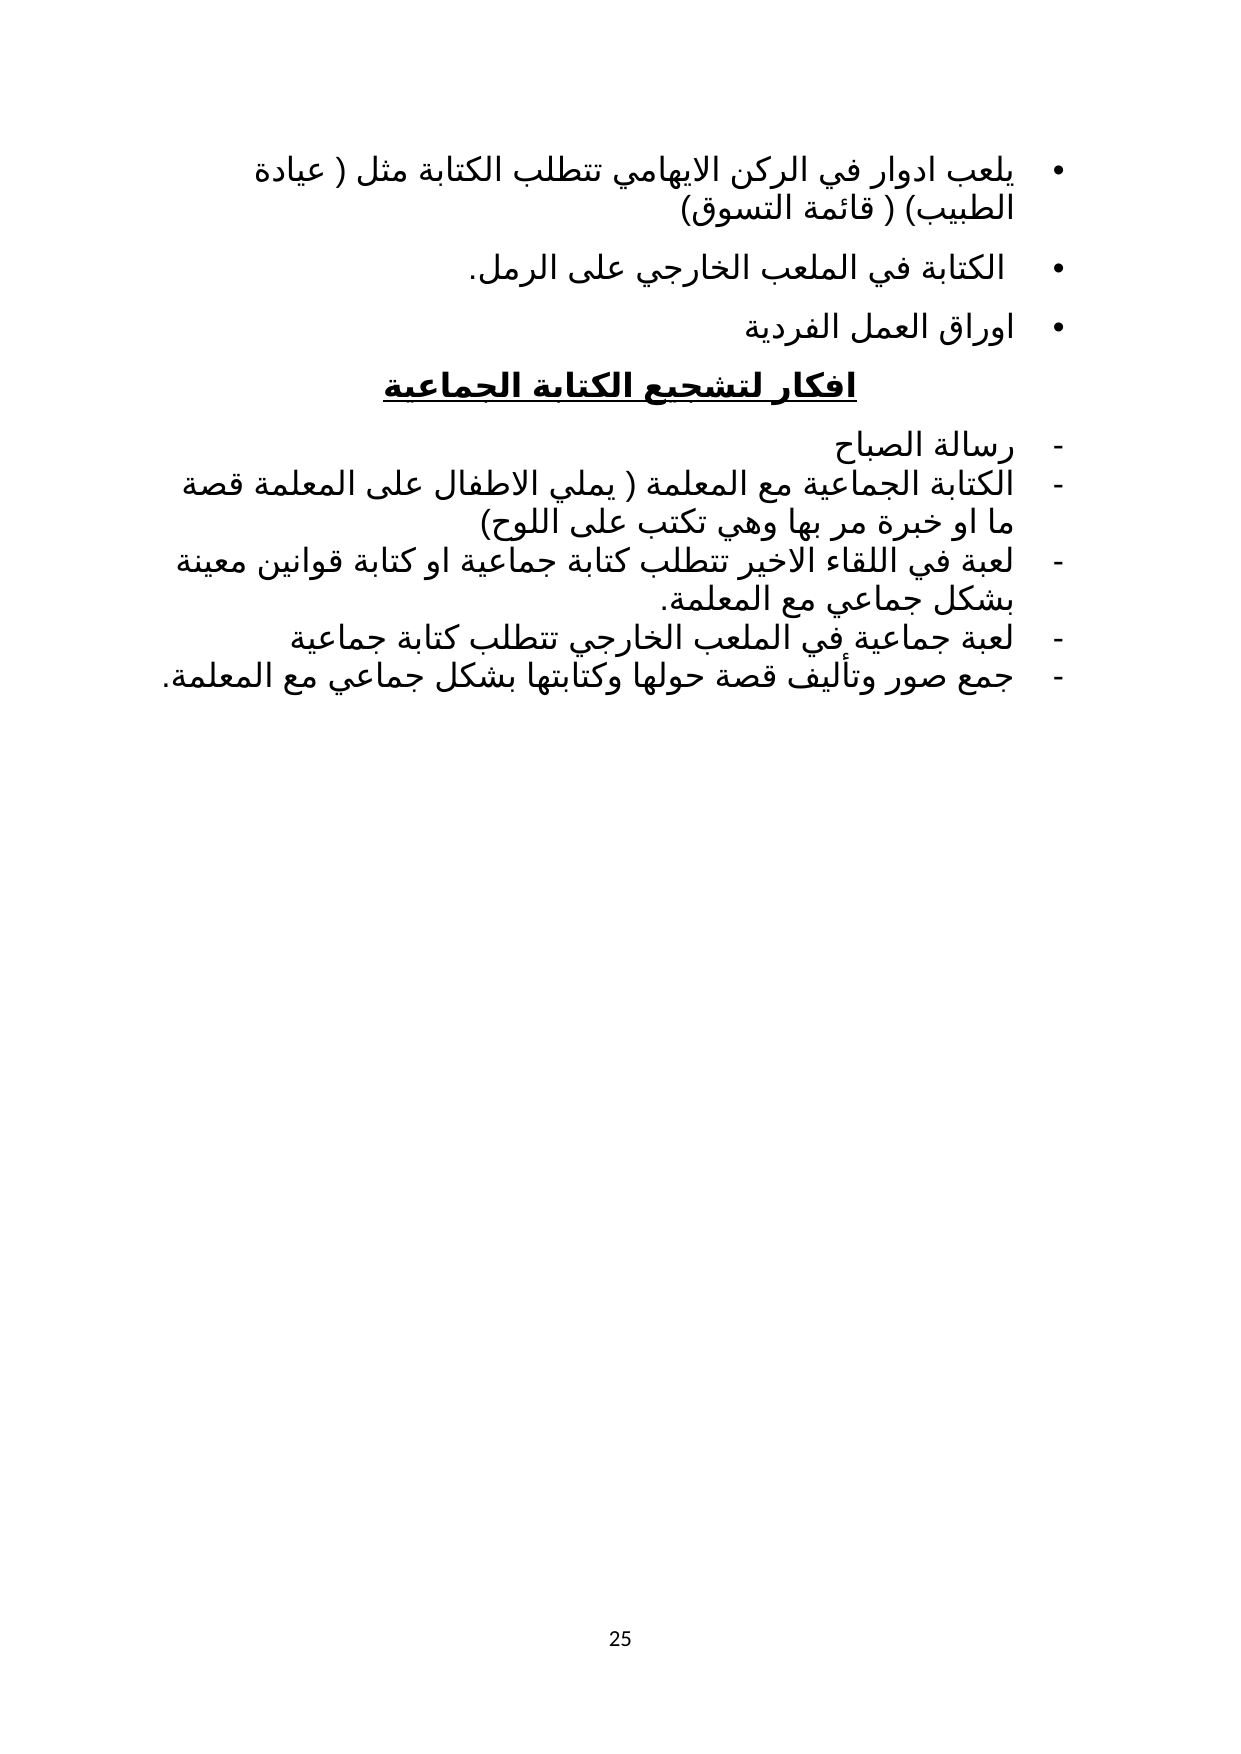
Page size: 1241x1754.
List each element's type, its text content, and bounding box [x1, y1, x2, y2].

list جمع صور وتأليف قصة حولها وكتابتها بشكل جماعي مع المعلمة. [150, 656, 1053, 694]
text افكار لتشجيع الكتابة الجماعية [150, 366, 1090, 405]
list لعبة جماعية في الملعب الخارجي تتطلب كتابة جماعية [150, 618, 1053, 656]
list اوراق العمل الفردية [150, 307, 1053, 345]
list رسالة الصباح [150, 426, 1053, 464]
list لعبة في اللقاء الاخير تتطلب كتابة جماعية او كتابة قوانين معينة بشكل جماعي مع المعلمة. [150, 541, 1053, 618]
list يلعب ادوار في الركن الايهامي تتطلب الكتابة مثل ( عيادة الطبيب) ( قائمة التسوق) [150, 150, 1053, 227]
list الكتابة الجماعية مع المعلمة ( يملي الاطفال على المعلمة قصة ما او خبرة مر بها وهي تكتب على اللوح) [150, 464, 1053, 541]
list الكتابة في الملعب الخارجي على الرمل. [150, 248, 1053, 286]
